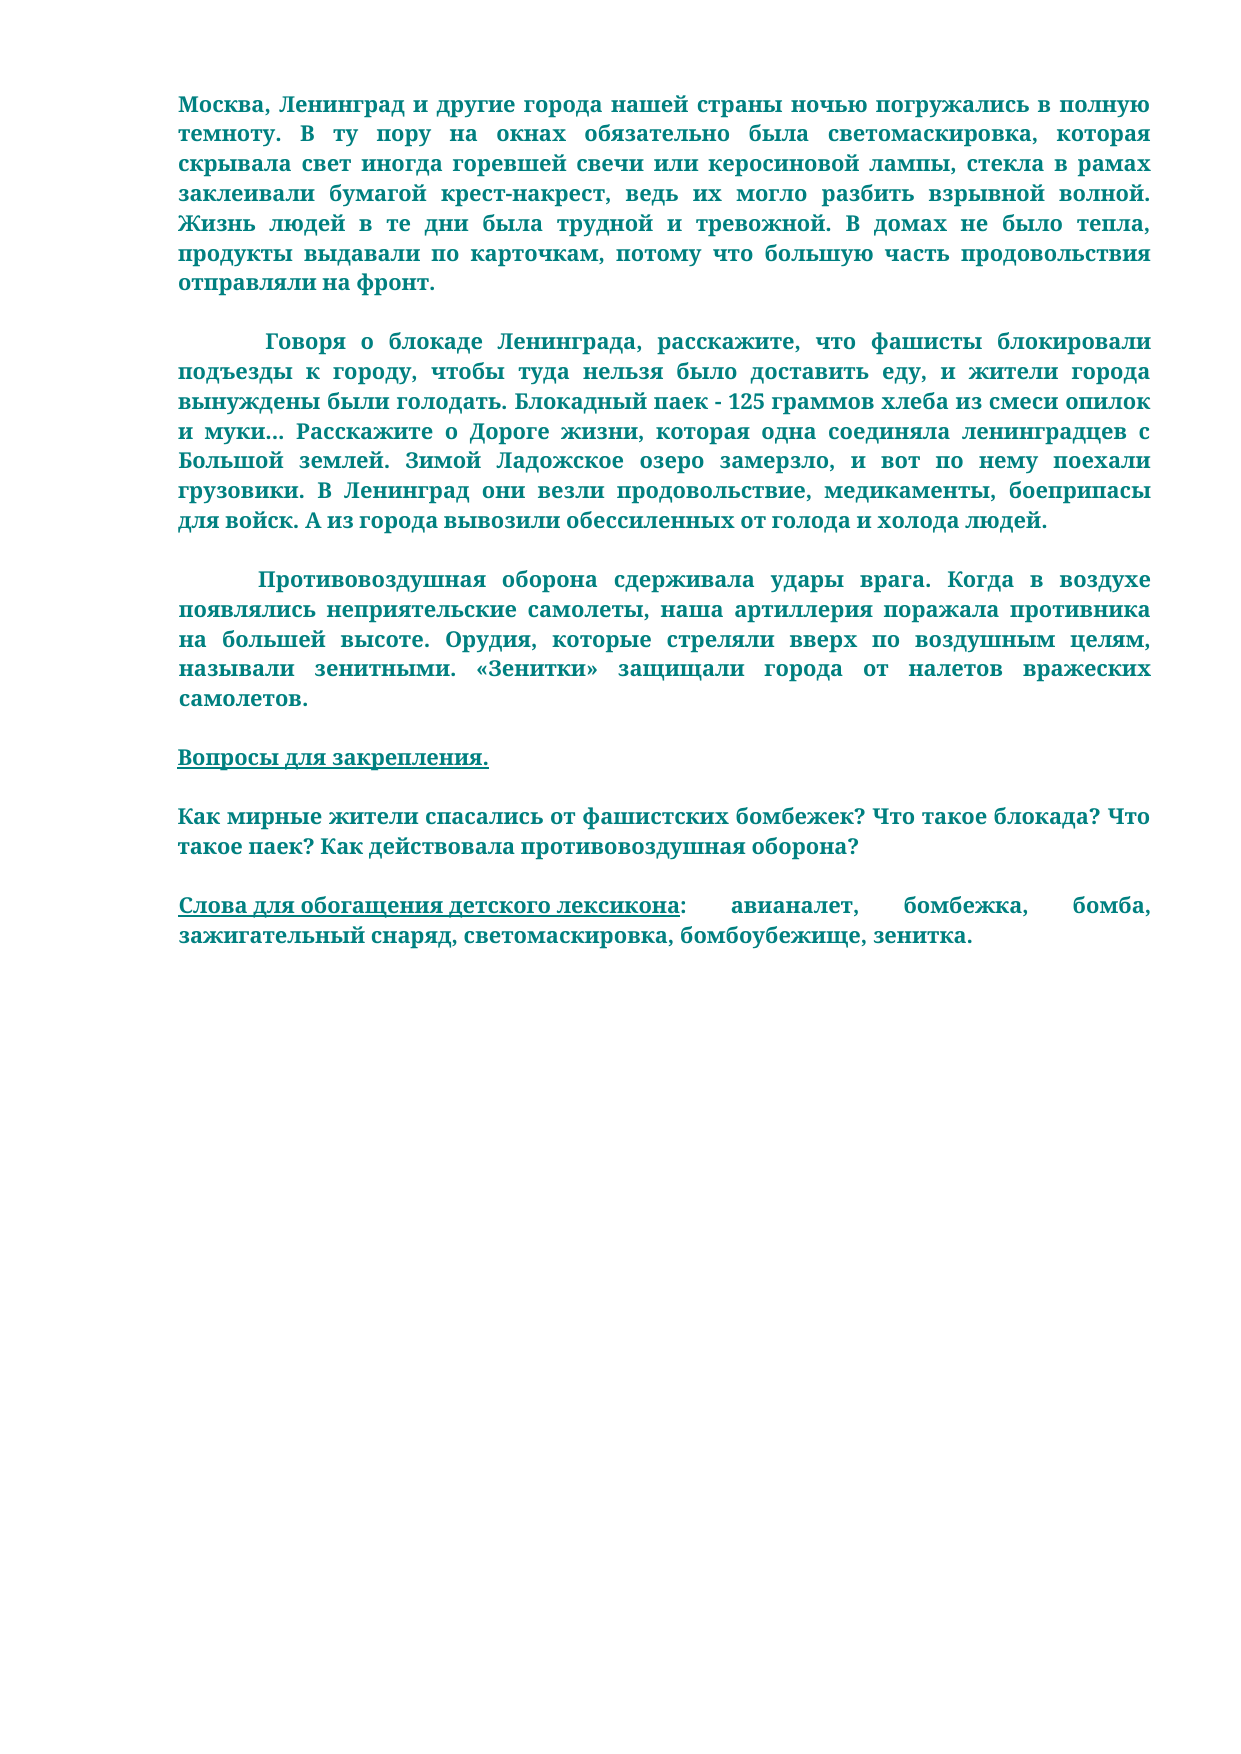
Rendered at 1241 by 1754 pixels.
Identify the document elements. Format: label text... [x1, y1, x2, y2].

text Как мирные жители спасались от фашистских бомбежек? Что такое блокада? Что такое паек? Как действовала противовоздушная оборона? [177, 801, 1152, 861]
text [178, 89, 1152, 297]
text Противовоздушная оборона сдерживала удары врага. Когда в воздухе появлялись неприятельские самолеты, наша артиллерия поражала противника на большей высоте. Орудия, которые стреляли вверх по воздушным целям, называли зенитными. «Зенитки» защищали города от налетов вражеских самолетов. [179, 564, 1152, 713]
text Слова для обогащения детского лексикона: авианалет, бомбежка, бомба, зажигательный снаряд, светомаскировка, бомбоубежище, зенитка. [178, 890, 1152, 949]
text Говоря о блокаде Ленинграда, расскажите, что фашисты блокировали подъезды к городу, чтобы туда нельзя было доставить еду, и жители города вынуждены были голодать. Блокадный паек - 125 граммов хлеба из смеси опилок и муки... Расскажите о Дороге жизни, которая одна соединяла ленинградцев с Большой землей. Зимой Ладожское озеро замерзло, и вот по нему поехали грузовики. В Ленинград они везли продовольствие, медикаменты, боеприпасы для войск. А из города вывозили обессиленных от голода и холода людей. [178, 326, 1152, 535]
text Вопросы для закрепления. [177, 742, 1152, 772]
